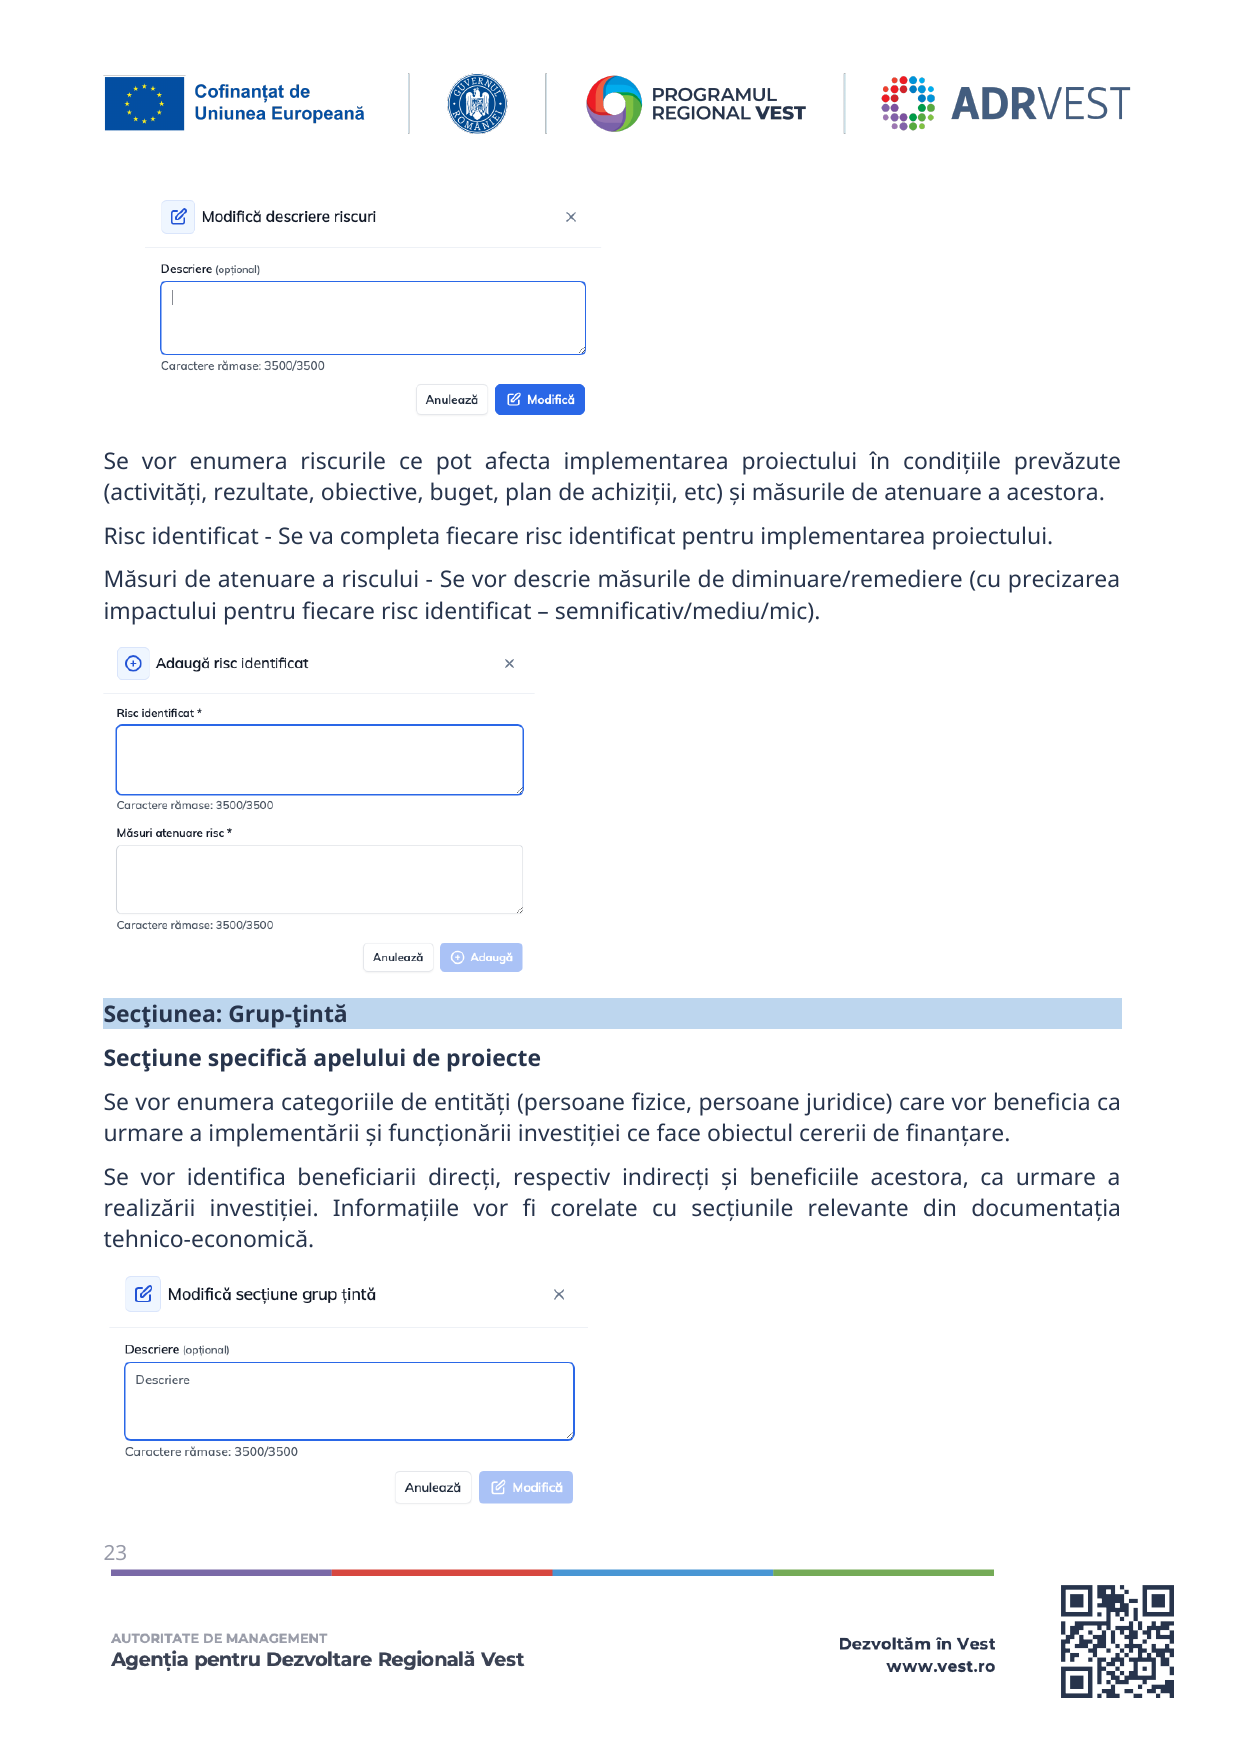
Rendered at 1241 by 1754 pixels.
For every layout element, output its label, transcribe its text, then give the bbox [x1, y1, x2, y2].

picture [109, 1267, 588, 1521]
picture [1052, 1576, 1183, 1707]
text Se vor identifica beneficiarii direcți, respectiv indirecți și beneficiile acestora, ca urmare a realizării investiției. Informațiile vor fi corelate cu secțiunile relevante din documentația tehnico-economică. [103, 1161, 1122, 1254]
text Măsuri de atenuare a riscului - Se vor descrie măsurile de diminuare/remediere (cu precizarea impactului pentru fiecare risc identificat – semnificativ/mediu/mic). [103, 563, 1122, 626]
text Secţiune specifică apelului de proiecte [103, 1042, 1122, 1073]
picture [145, 191, 602, 433]
text Se vor enumera riscurile ce pot afecta implementarea proiectului în condițiile prevăzute (activități, rezultate, obiective, buget, plan de achiziții, etc) și măsurile de atenuare a acestora. [103, 445, 1122, 507]
text Se vor enumera categoriile de entități (persoane fizice, persoane juridice) care vor beneficia ca urmare a implementării și funcționării investiției ce face obiectul cererii de finanțare. [103, 1086, 1122, 1148]
text Secţiunea: Grup-ţintă [103, 998, 1122, 1029]
picture [103, 73, 1131, 134]
picture [103, 638, 535, 986]
text Risc identificat - Se va completa fiecare risc identificat pentru implementarea proiectului. [103, 520, 1122, 551]
picture [103, 1566, 1008, 1681]
